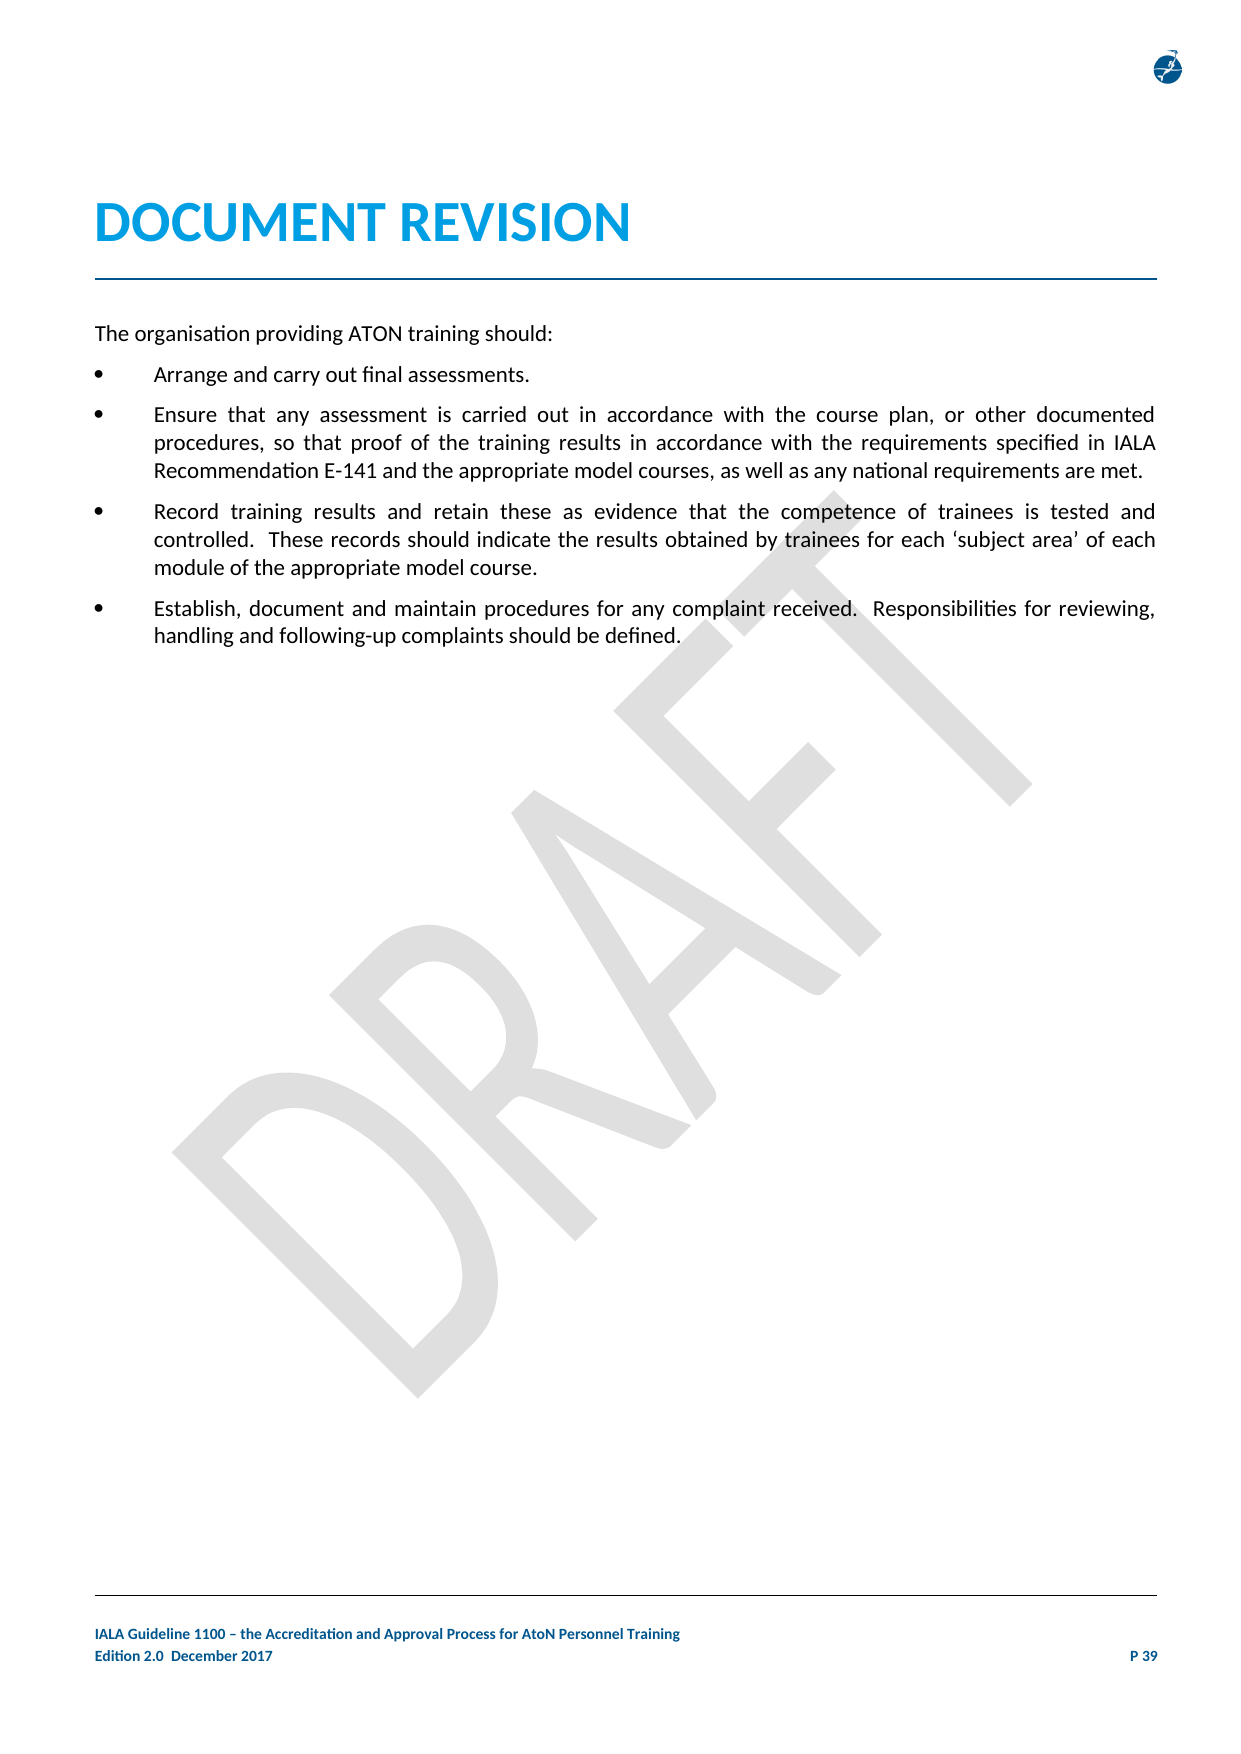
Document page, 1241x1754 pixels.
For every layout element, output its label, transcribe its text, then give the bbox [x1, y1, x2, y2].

list Arrange and carry out final assessments. [94, 360, 1157, 388]
list Establish, document and maintain procedures for any complaint received. Responsibilities for reviewing, handling and following-up complaints should be defined. [94, 594, 1157, 650]
list Ensure that any assessment is carried out in accordance with the course plan, or other documented procedures, so that proof of the training results in accordance with the requirements specified in IALA Recommendation E-141 and the appropriate model courses, as well as any national requirements are met. [94, 401, 1157, 484]
list Record training results and retain these as evidence that the competence of trainees is tested and controlled. These records should indicate the results obtained by trainees for each ‘subject area’ of each module of the appropriate model course. [94, 497, 1157, 581]
picture [1122, 0, 1241, 119]
text The organisation providing ATON training should: [94, 319, 1157, 347]
